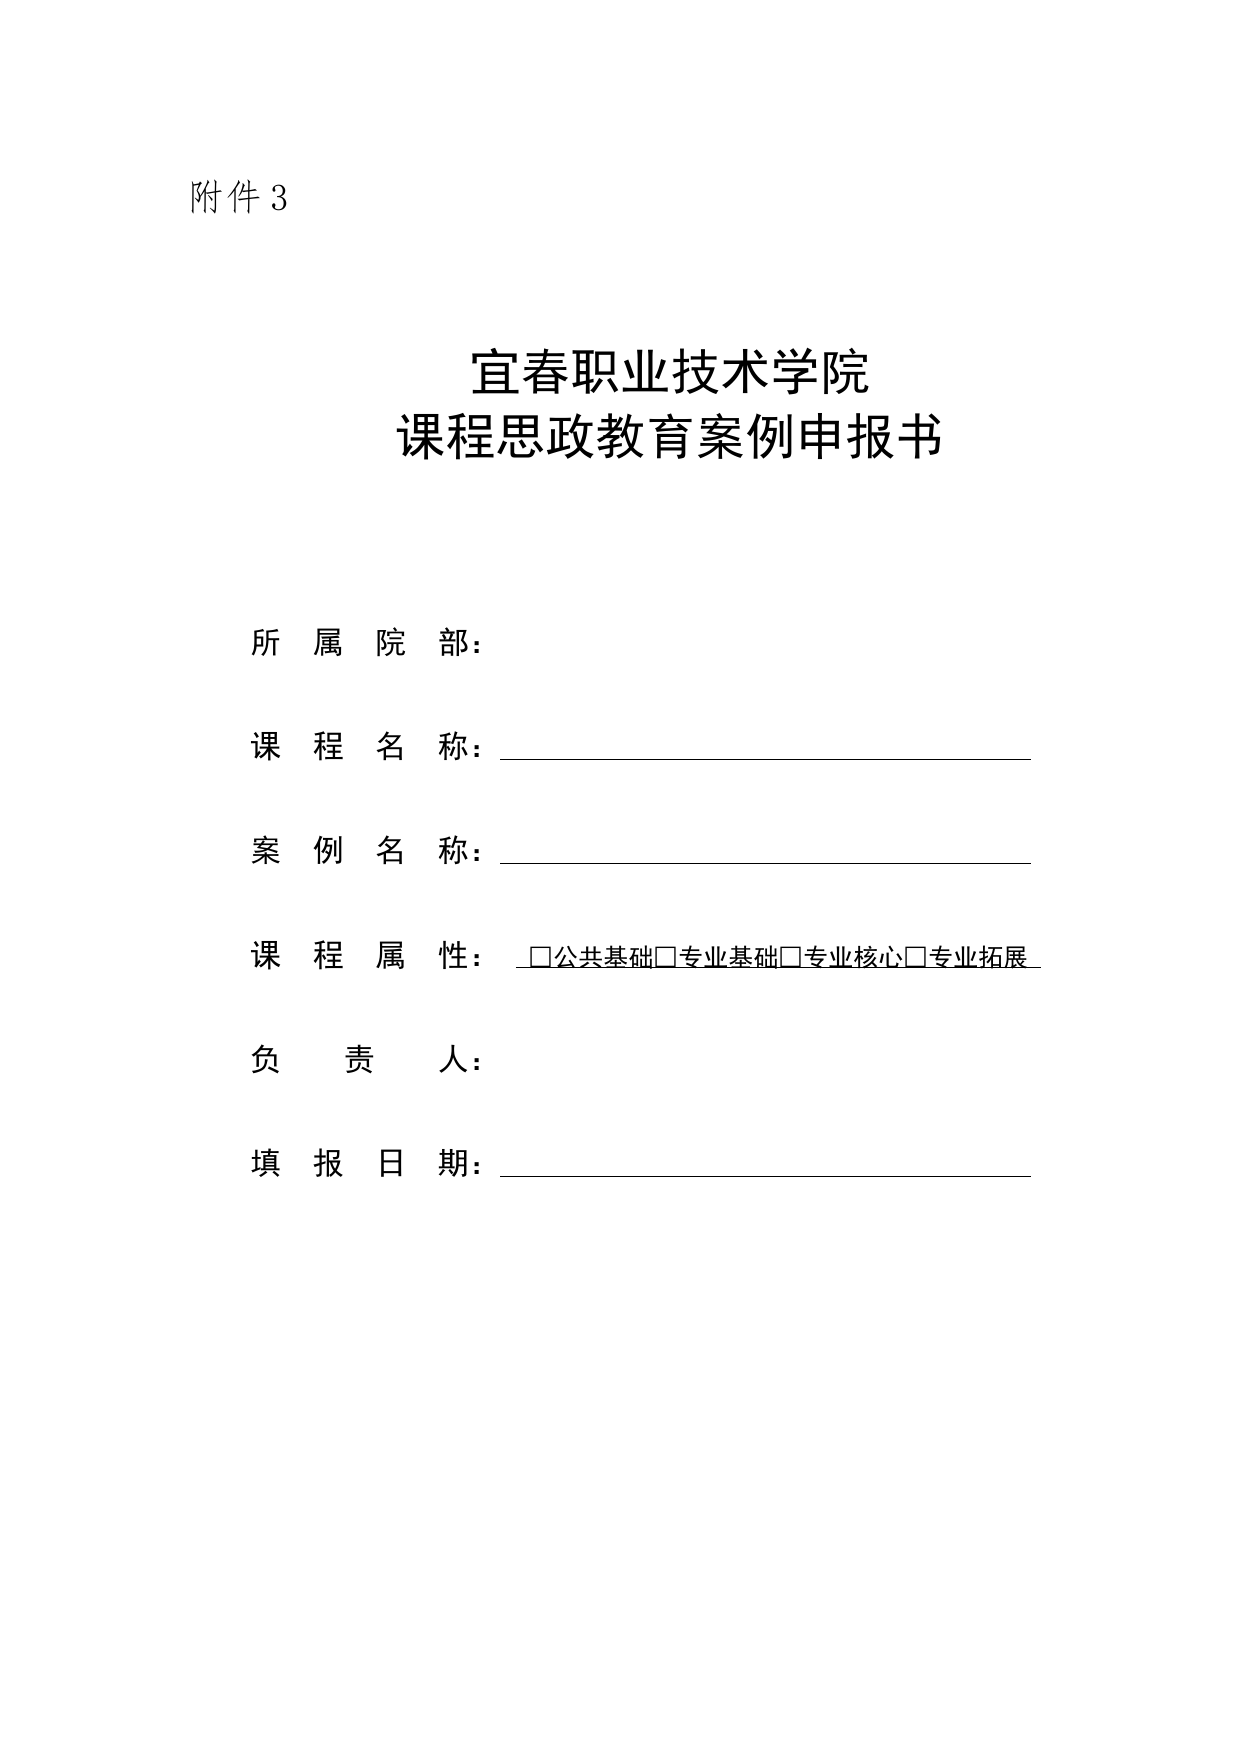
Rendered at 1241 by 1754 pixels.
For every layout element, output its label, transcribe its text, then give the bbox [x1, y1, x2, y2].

text 所 属 院 部： [187, 608, 1053, 673]
text 负 责 人： [187, 1024, 1053, 1089]
text 课程思政教育案例申报书 [187, 400, 1053, 465]
text 宜春职业技术学院 [187, 335, 1053, 400]
text 填 报 日 期： [187, 1128, 1053, 1193]
text 课 程 名 称： [187, 712, 1053, 777]
text 案 例 名 称： [187, 816, 1053, 881]
text 附件3 [187, 162, 1053, 227]
text 课 程 属 性： □公共基础□专业基础□专业核心□专业拓展 [187, 920, 1053, 985]
